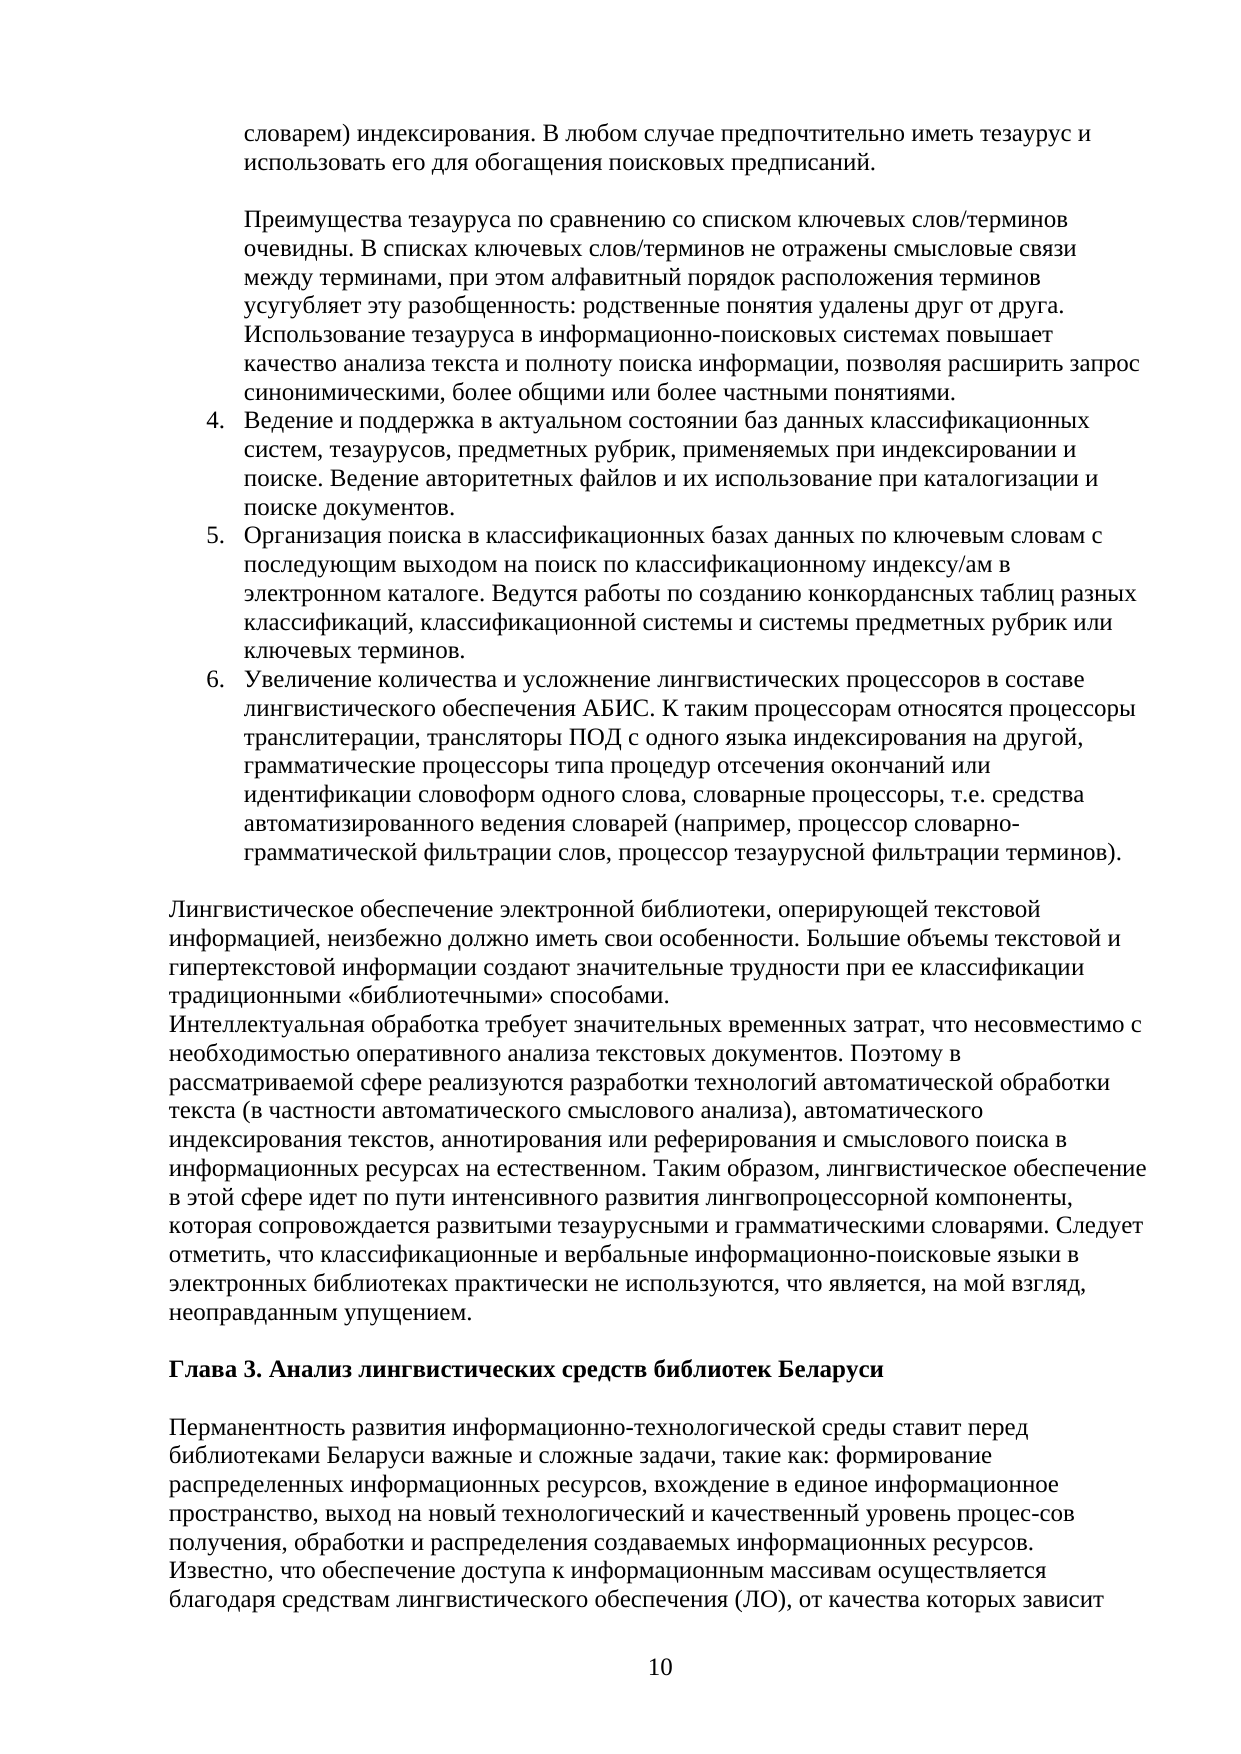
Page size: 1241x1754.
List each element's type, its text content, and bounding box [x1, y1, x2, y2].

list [206, 118, 1152, 406]
list Организация поиска в классификационных базах данных по ключевым словам с последующим выходом на поиск по классификационному индексу/ам в электронном каталоге. Ведутся работы по созданию конкордансных таблиц разных классификаций, классификационной системы и системы предметных рубрик или ключевых терминов. [206, 521, 1152, 664]
text Перманентность развития информационно-технологической среды ставит перед библиотеками Беларуси важные и сложные задачи, такие как: формирование распределенных информационных ресурсов, вхождение в единое информационное пространство, выход на новый технологический и качественный уровень процес-сов получения, обработки и распределения создаваемых информационных ресурсов. [169, 1412, 1152, 1556]
list Ведение и поддержка в актуальном состоянии баз данных классификационных систем, тезаурусов, предметных рубрик, применяемых при индексировании и поиске. Ведение авторитетных файлов и их использование при каталогизации и поиске документов. [206, 406, 1152, 521]
text Интеллектуальная обработка требует значительных временных затрат, что несовместимо с необходимостью оперативного анализа текстовых документов. Поэтому в рассматриваемой сфере реализуются разработки технологий автоматической обработки текста (в частности автоматического смыслового анализа), автоматического индексирования текстов, аннотирования или реферирования и смыслового поиска в информационных ресурсах на естественном. Таким образом, лингвистическое обеспечение в этой сфере идет по пути интенсивного развития лингвопроцессорной компоненты, которая сопровождается развитыми тезаурусными и грамматическими словарями. Следует отметить, что классификационные и вербальные информационно-поисковые языки в электронных библиотеках практически не используются, что является, на мой взгляд, неоправданным упущением. [169, 1009, 1152, 1326]
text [169, 1556, 1152, 1613]
list Увеличение количества и усложнение лингвистических процессоров в составе лингвистического обеспечения АБИС. К таким процессорам относятся процессоры транслитерации, трансляторы ПОД с одного языка индексирования на другой, грамматические процессоры типа процедур отсечения окончаний или идентификации словоформ одного слова, словарные процессоры, т.е. средства автоматизированного ведения словарей (например, процессор словарно-грамматической фильтрации слов, процессор тезаурусной фильтрации терминов). [206, 664, 1152, 866]
text Глава 3. Анализ лингвистических средств библиотек Беларуси [169, 1354, 1152, 1383]
text Лингвистическое обеспечение электронной библиотеки, оперирующей текстовой информацией, неизбежно должно иметь свои особенности. Большие объемы текстовой и гипертекстовой информации создают значительные трудности при ее классификации традиционными «библиотечными» способами. [169, 894, 1152, 1009]
